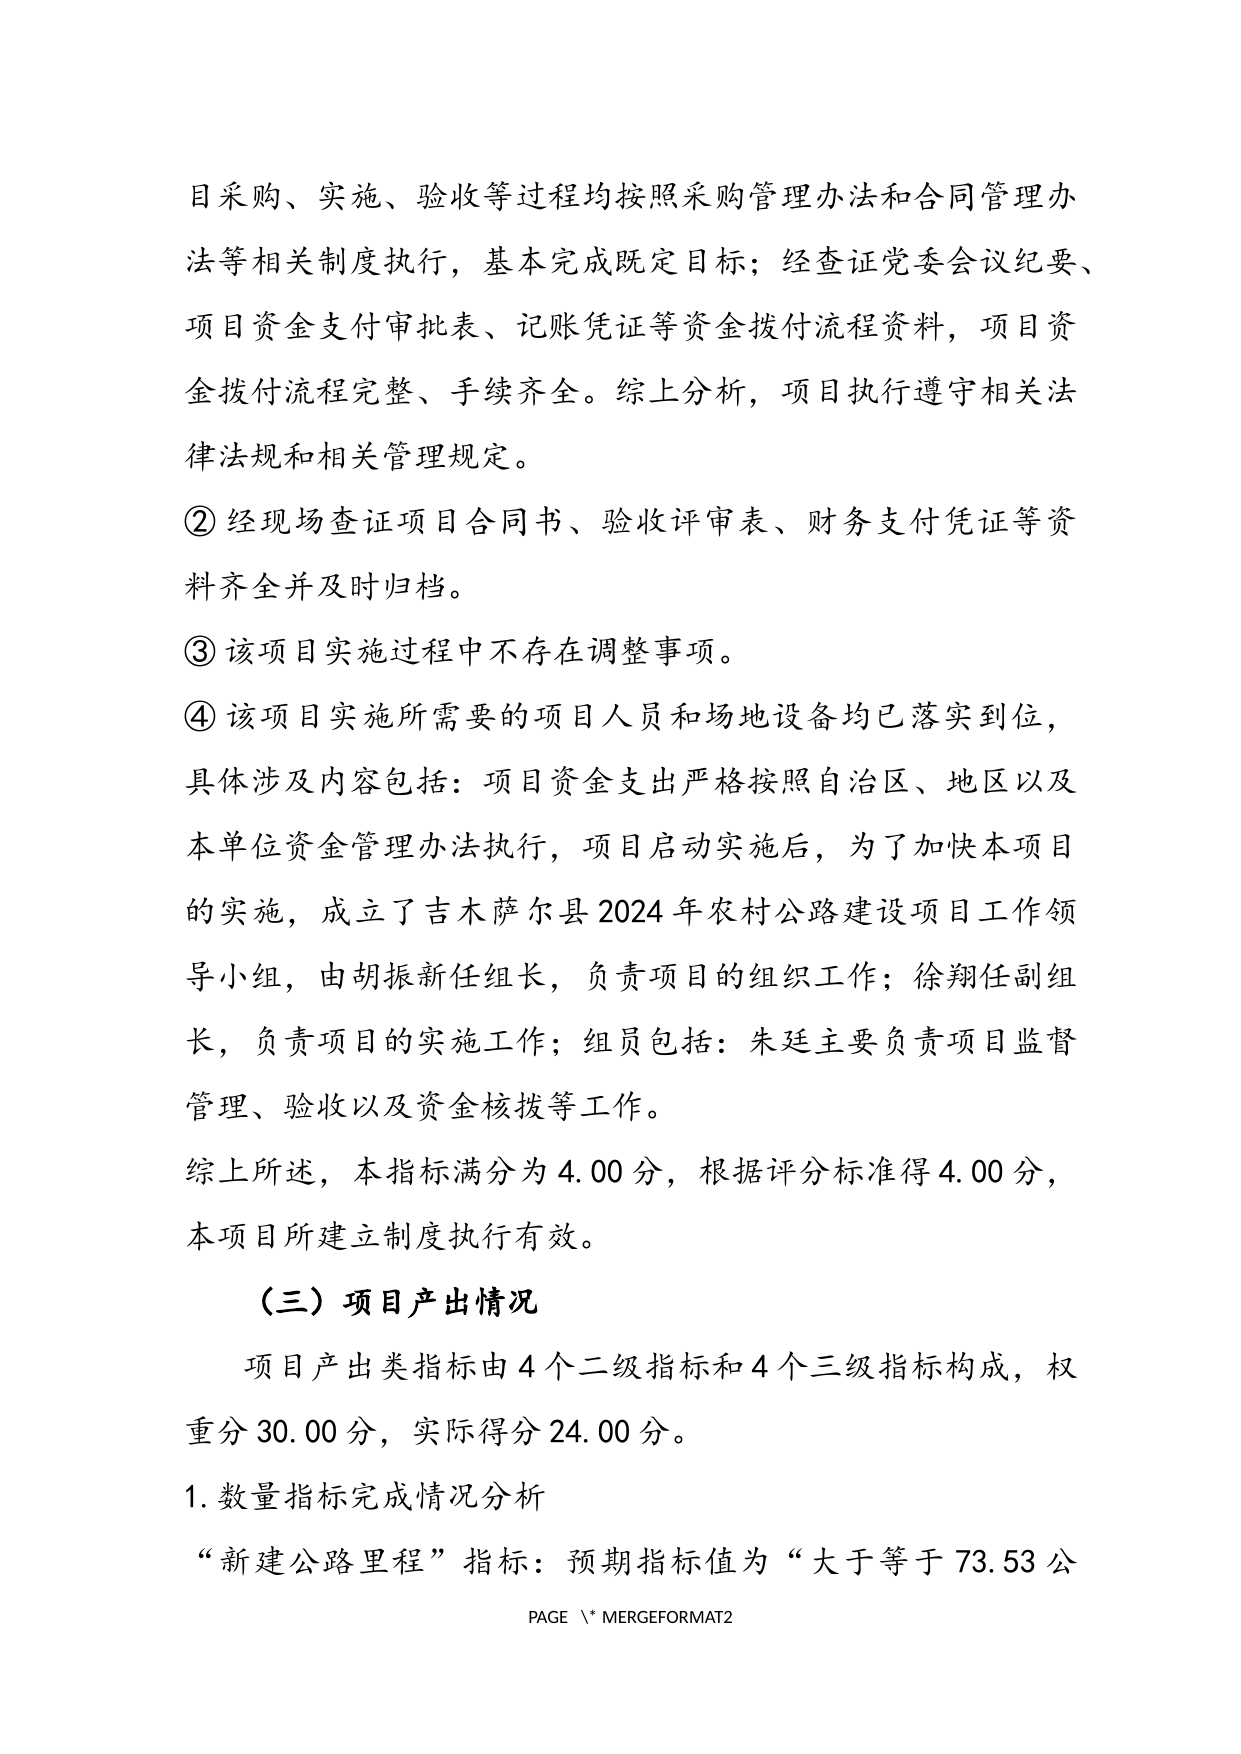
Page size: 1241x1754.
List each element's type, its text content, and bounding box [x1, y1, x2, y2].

text （三）项目产出情况 [183, 1267, 1078, 1332]
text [183, 1332, 1078, 1592]
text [183, 162, 1078, 1267]
